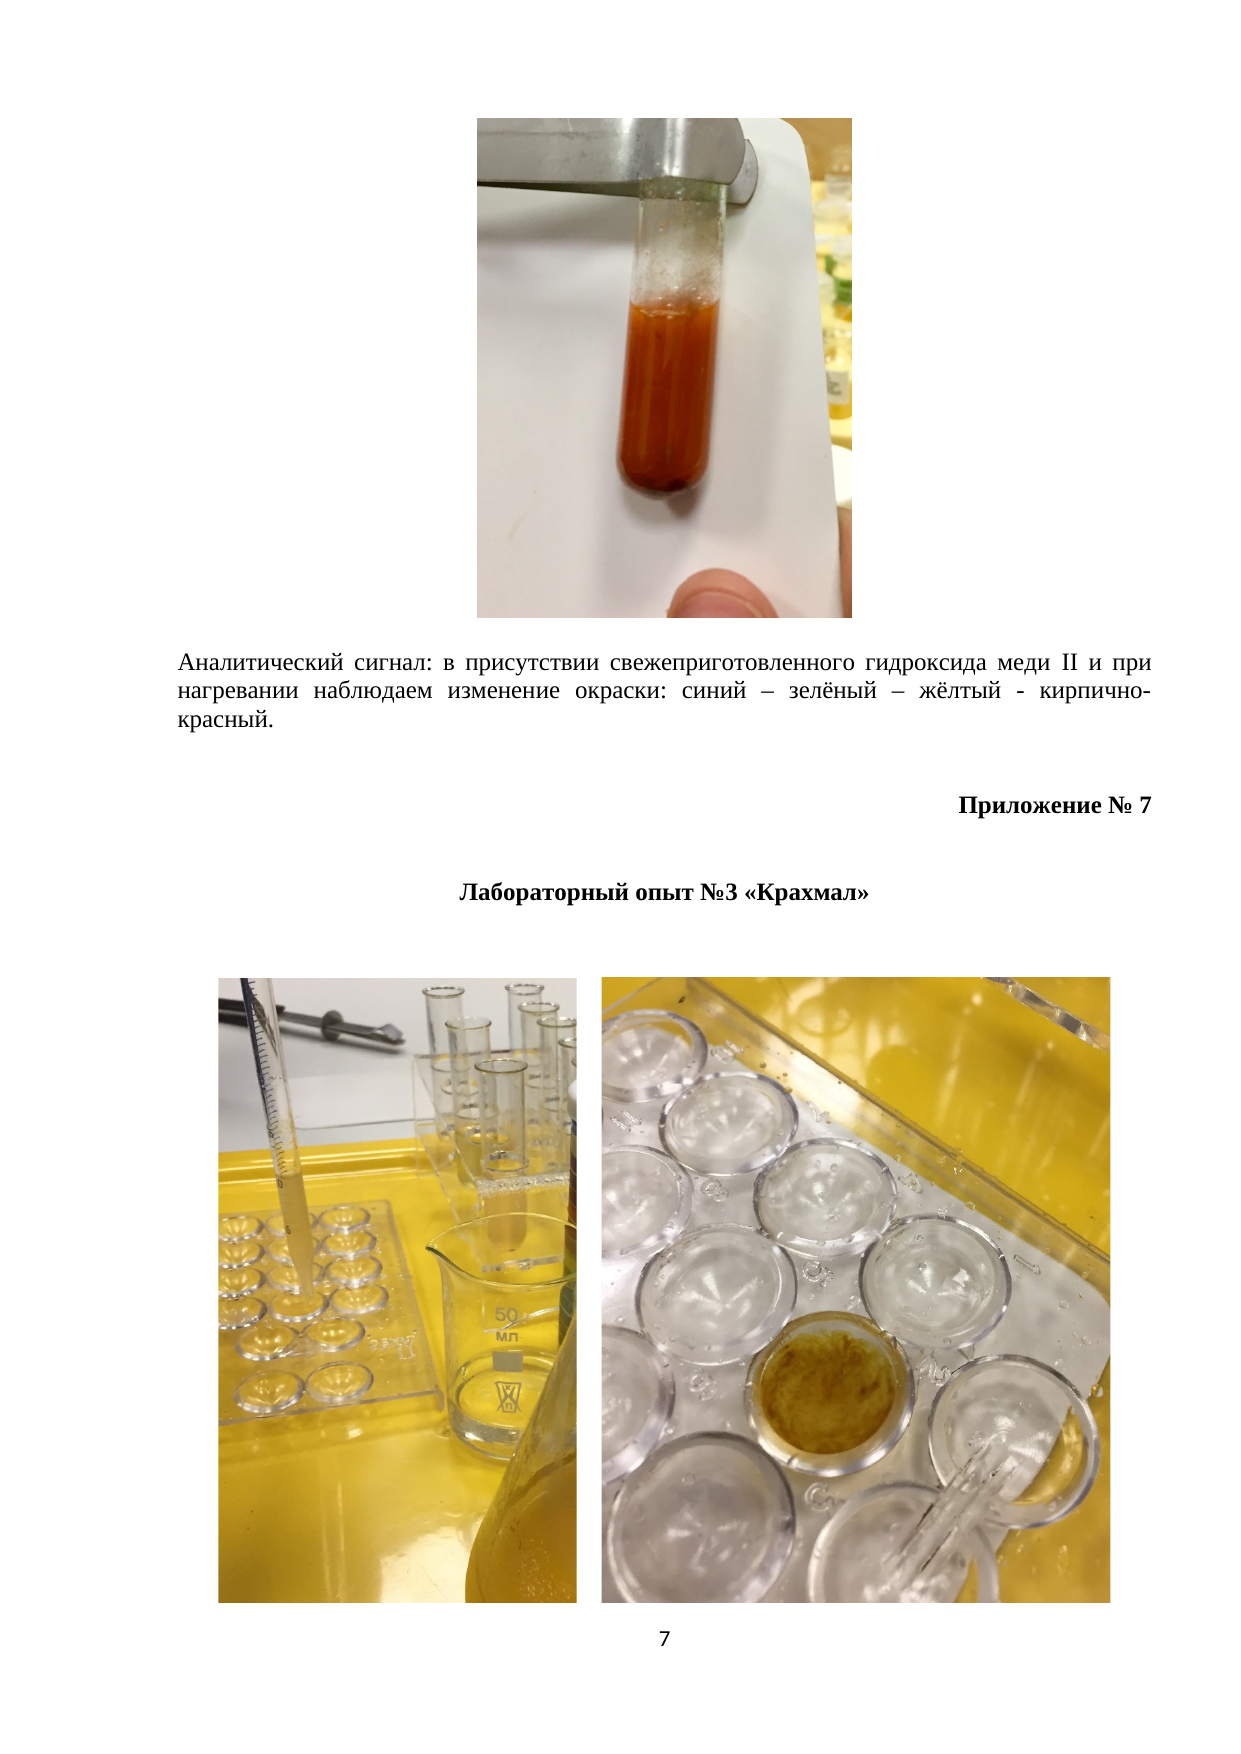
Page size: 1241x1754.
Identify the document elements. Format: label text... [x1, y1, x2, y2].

picture [477, 118, 852, 618]
picture [601, 977, 1111, 1603]
text Аналитический сигнал: в присутствии свежеприготовленного гидроксида меди II и при нагревании наблюдаем изменение окраски: синий – зелёный – жёлтый - кирпично-красный. [177, 647, 1152, 733]
picture [218, 978, 577, 1603]
text Приложение № 7 [177, 790, 1152, 819]
list Лабораторный опыт №3 «Крахмал» [177, 877, 1152, 905]
